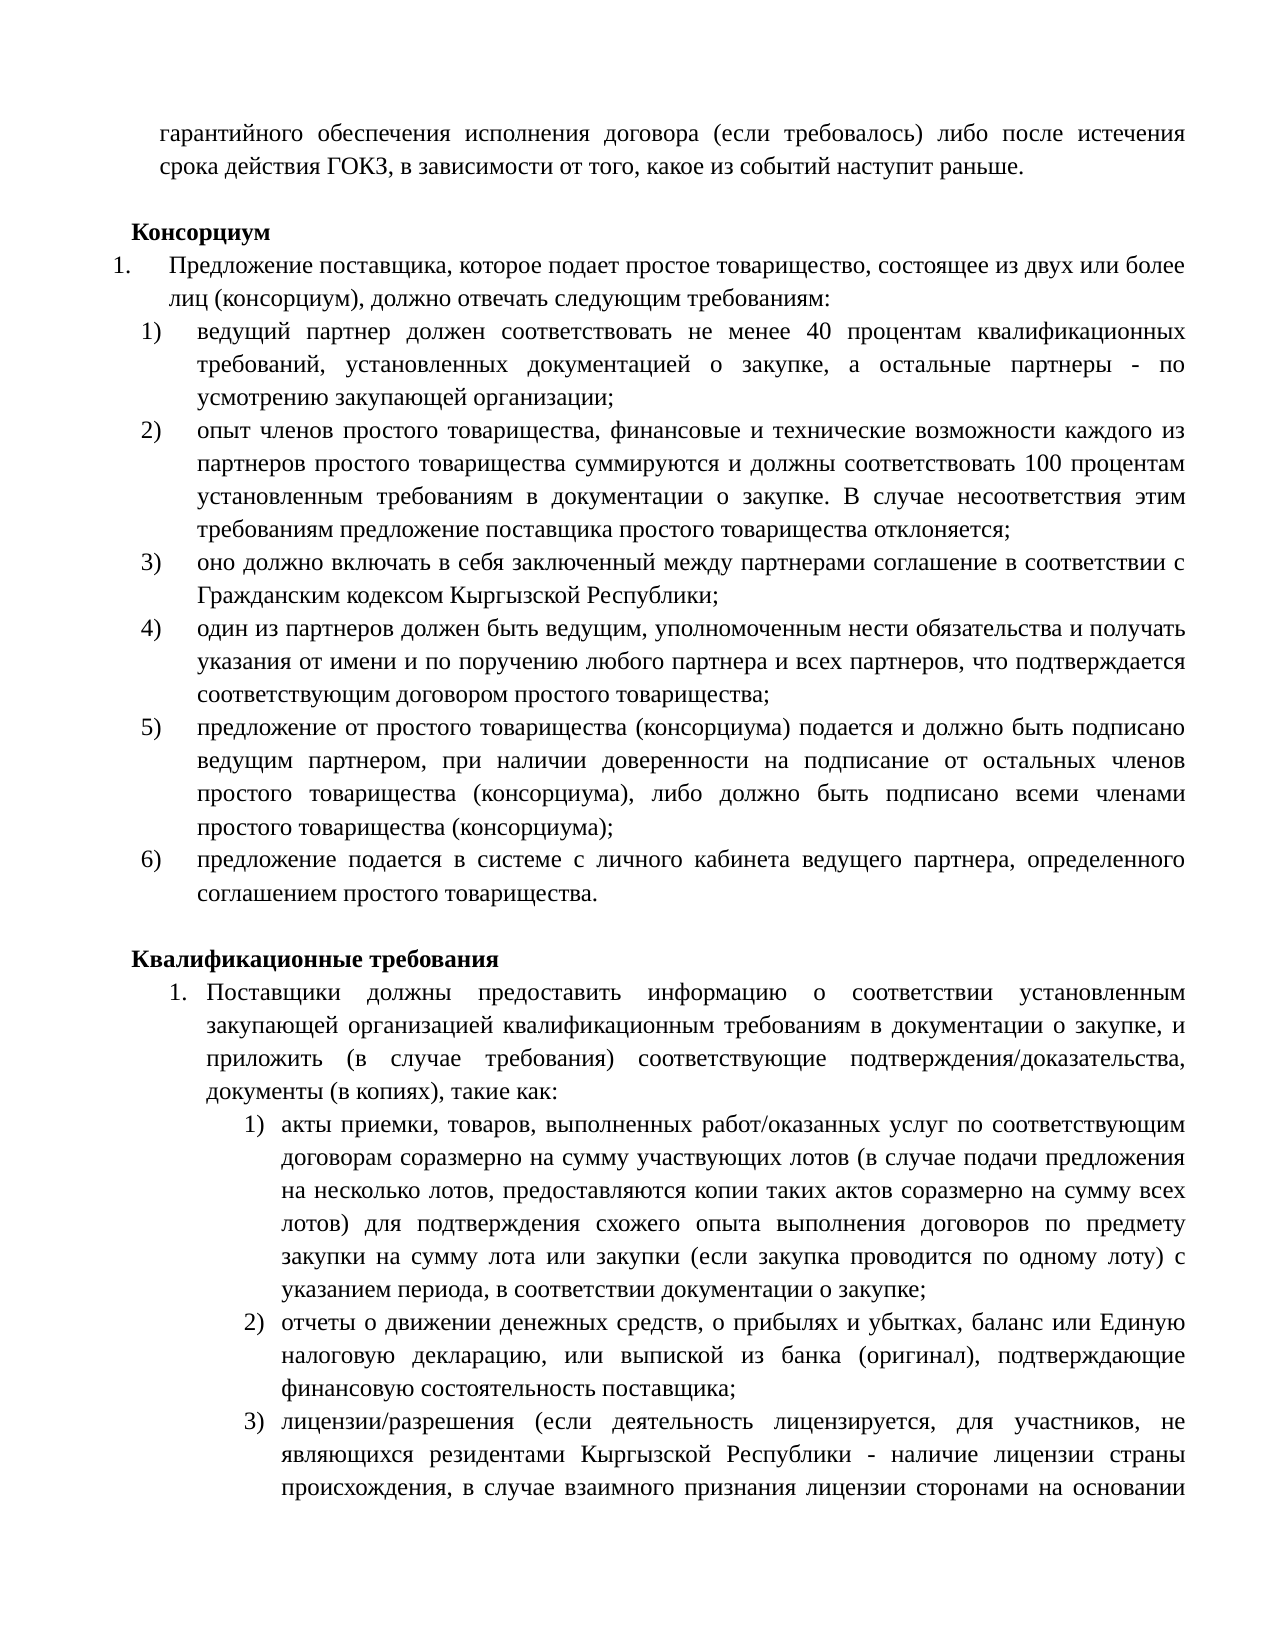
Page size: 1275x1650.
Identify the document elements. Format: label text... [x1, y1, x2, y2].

list опыт членов простого товарищества, финансовые и технические возможности каждого из партнеров простого товарищества суммируются и должны соответствовать 100 процентам установленным требованиям в документации о закупке. В случае несоответствия этим требованиям предложение поставщика простого товарищества отклоняется; [141, 415, 1186, 543]
list акты приемки, товаров, выполненных работ/оказанных услуг по соответствующим договорам соразмерно на сумму участвующих лотов (в случае подачи предложения на несколько лотов, предоставляются копии таких актов соразмерно на сумму всех лотов) для подтверждения схожего опыта выполнения договоров по предмету закупки на сумму лота или закупки (если закупка проводится по одному лоту) с указанием периода, в соответствии документации о закупке; [244, 1109, 1186, 1303]
text Квалификационные требования [131, 944, 1186, 972]
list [244, 1406, 1186, 1501]
list отчеты о движении денежных средств, о прибылях и убытках, баланс или Единую налоговую декларацию, или выпиской из банка (оригинал), подтверждающие финансовую состоятельность поставщика; [244, 1307, 1186, 1402]
list оно должно включать в себя заключенный между партнерами соглашение в соответствии с Гражданским кодексом Кыргызской Республики; [141, 547, 1186, 609]
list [122, 118, 1186, 180]
list ведущий партнер должен соответствовать не менее 40 процентам квалификационных требований, установленных документацией о закупке, а остальные партнеры - по усмотрению закупающей организации; [141, 316, 1186, 411]
text Консорциум [131, 217, 1186, 246]
list предложение от простого товарищества (консорциума) подается и должно быть подписано ведущим партнером, при наличии доверенности на подписание от остальных членов простого товарищества (консорциума), либо должно быть подписано всеми членами простого товарищества (консорциума); [141, 712, 1186, 840]
list Поставщики должны предоставить информацию о соответствии установленным закупающей организацией квалификационным требованиям в документации о закупке, и приложить (в случае требования) соответствующие подтверждения/доказательства, документы (в копиях), такие как: [169, 977, 1186, 1104]
list предложение подается в системе с личного кабинета ведущего партнера, определенного соглашением простого товарищества. [141, 844, 1186, 906]
list один из партнеров должен быть ведущим, уполномоченным нести обязательства и получать указания от имени и по поручению любого партнера и всех партнеров, что подтверждается соответствующим договором простого товарищества; [141, 613, 1186, 708]
list Предложение поставщика, которое подает простое товарищество, состоящее из двух или более лиц (консорциум), должно отвечать следующим требованиям: [112, 250, 1186, 312]
